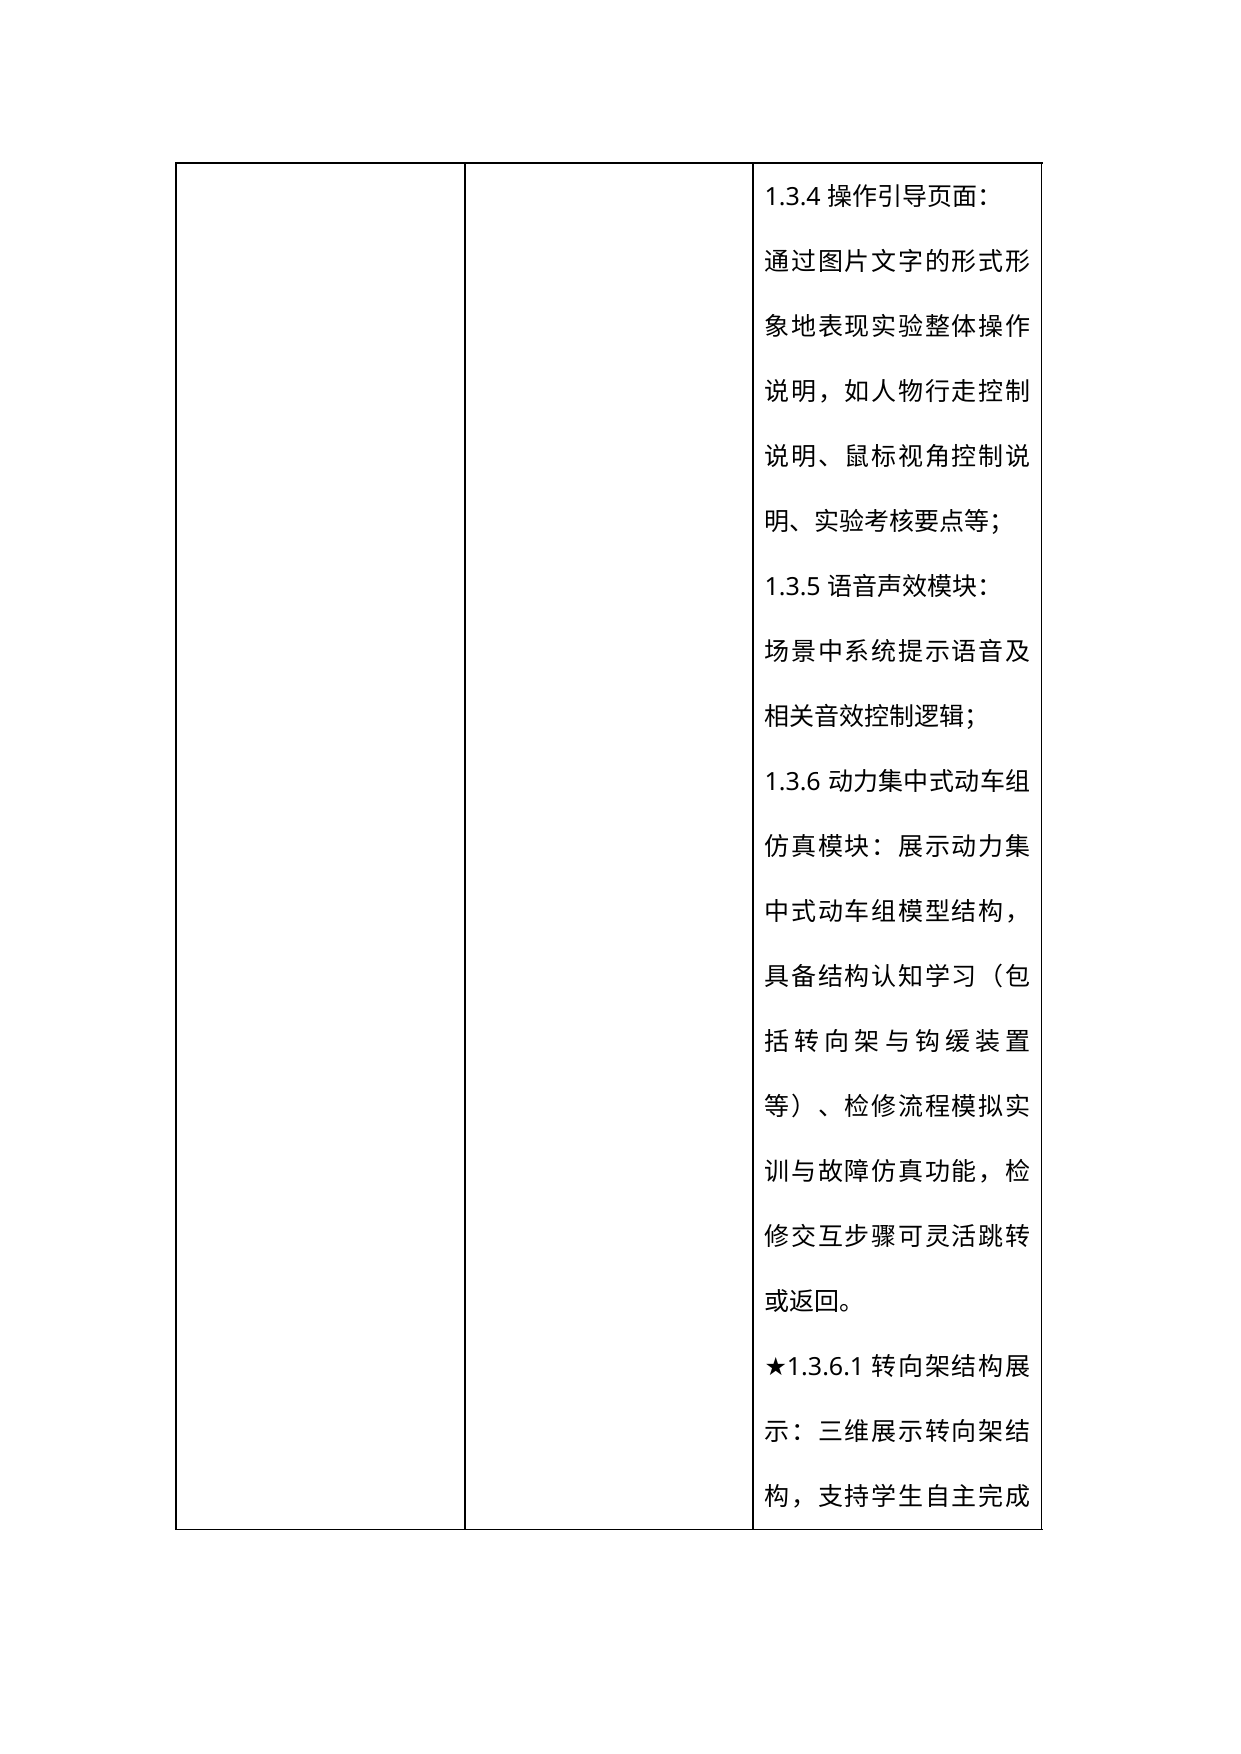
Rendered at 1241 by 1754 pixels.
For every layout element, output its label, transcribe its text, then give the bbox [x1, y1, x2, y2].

table_cell [466, 164, 752, 1528]
table_cell 1 [177, 164, 464, 1528]
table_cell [754, 164, 1041, 1528]
